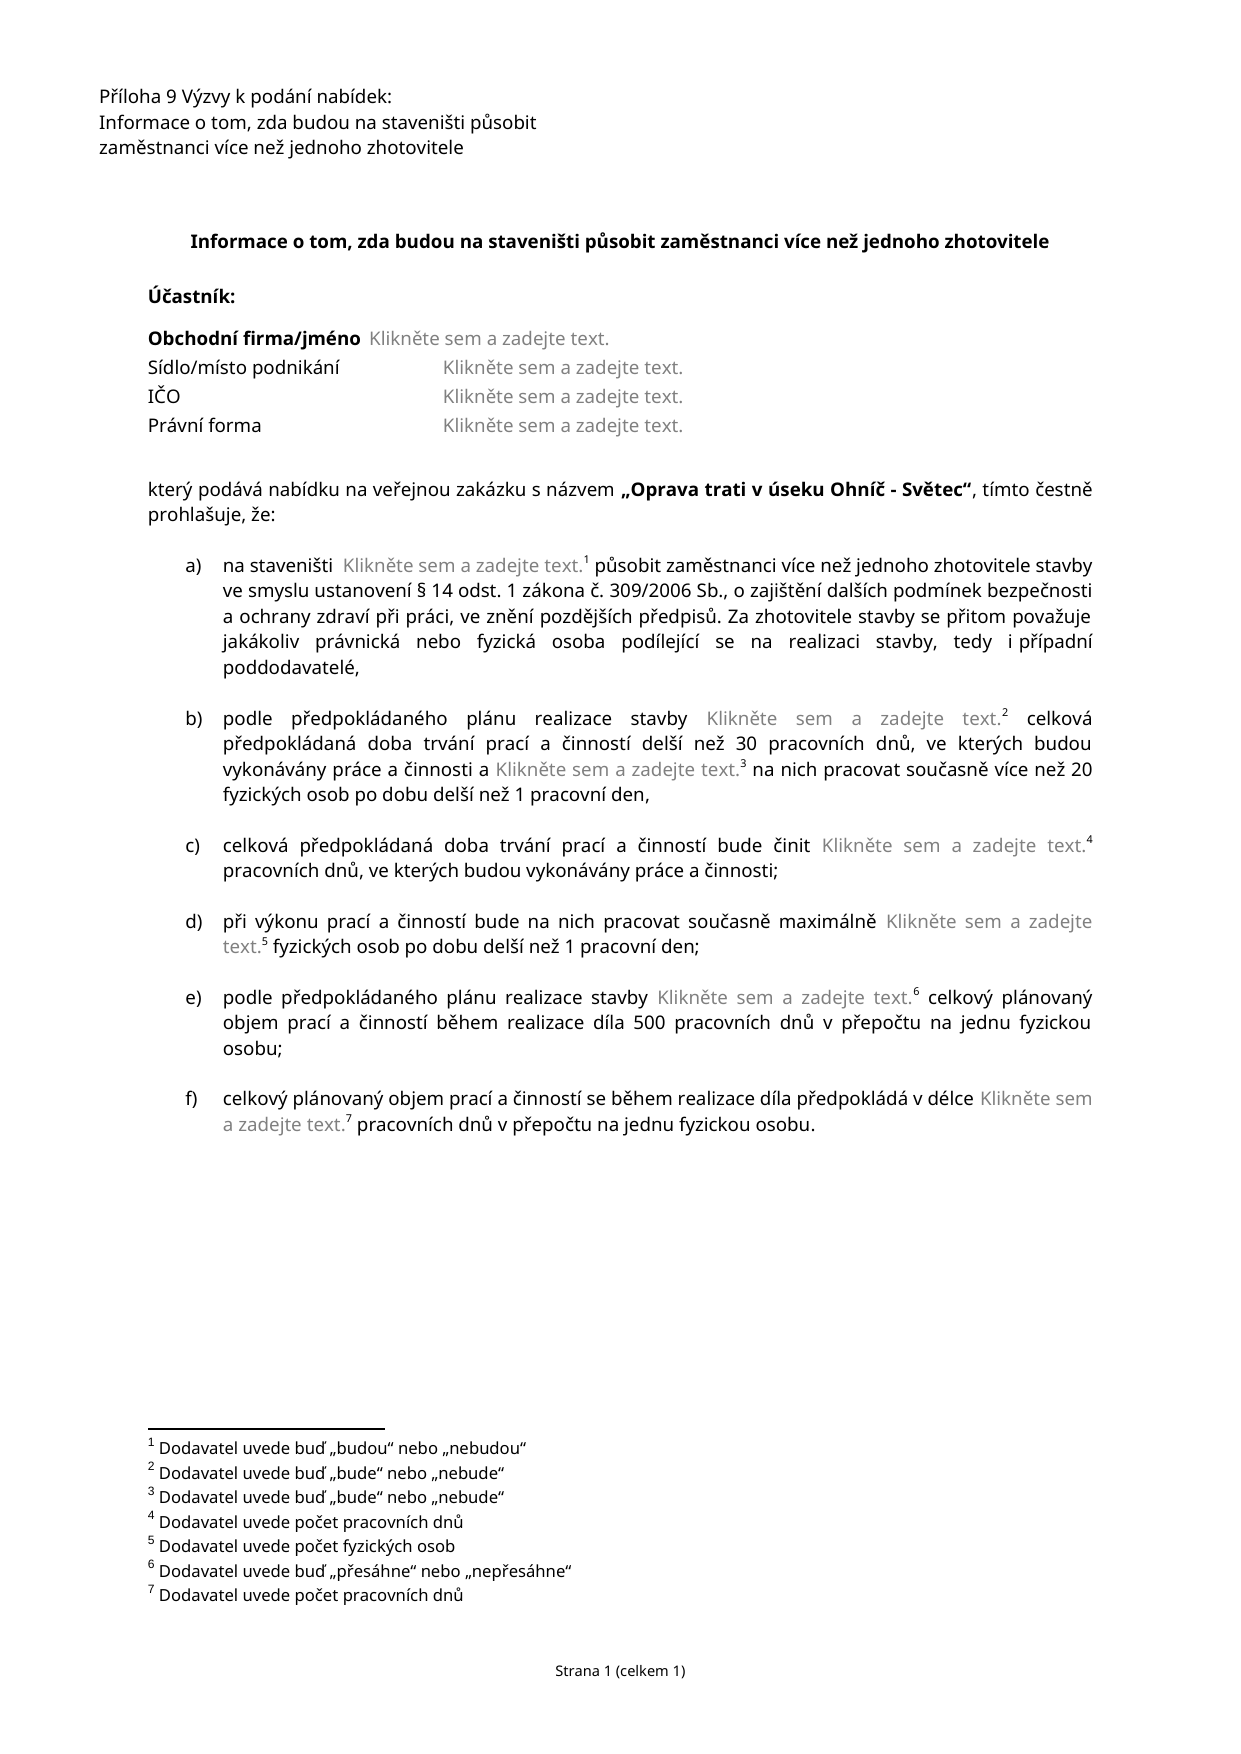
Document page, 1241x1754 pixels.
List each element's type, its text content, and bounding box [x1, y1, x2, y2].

list celková předpokládaná doba trvání prací a činností bude činit pracovních dnů, ve kterých budou vykonávány práce a činnosti; [185, 832, 1093, 883]
text který podává nabídku na veřejnou zakázku s názvem „Oprava trati v úseku Ohníč - Světec“, tímto čestně prohlašuje, že: [148, 476, 1093, 527]
list celkový plánovaný objem prací a činností se během realizace díla předpokládá v délce pracovních dnů v přepočtu na jednu fyzickou osobu. [185, 1086, 1093, 1137]
text IČO [148, 380, 1093, 409]
title Informace o tom, zda budou na staveništi působit zaměstnanci více než jednoho zhotovitele [148, 228, 1093, 254]
list na staveništi působit zaměstnanci více než jednoho zhotovitele stavby ve smyslu ustanovení § 14 odst. 1 zákona č. 309/2006 Sb., o zajištění dalších podmínek bezpečnosti a ochrany zdraví při práci, ve znění pozdějších předpisů. Za zhotovitele stavby se přitom považuje jakákoliv právnická nebo fyzická osoba podílející se na realizaci stavby, tedy i případní poddodavatelé, [185, 552, 1093, 680]
list podle předpokládaného plánu realizace stavby celkový plánovaný objem prací a činností během realizace díla 500 pracovních dnů v přepočtu na jednu fyzickou osobu; [185, 984, 1093, 1061]
text Účastník: [148, 279, 1093, 310]
text Sídlo/místo podnikání [148, 351, 1093, 380]
list podle předpokládaného plánu realizace stavby celková předpokládaná doba trvání prací a činností delší než 30 pracovních dnů, ve kterých budou vykonávány práce a činnosti a na nich pracovat současně více než 20 fyzických osob po dobu delší než 1 pracovní den, [185, 705, 1093, 807]
text Právní forma [148, 409, 1093, 438]
text Obchodní firma/jméno [148, 322, 1093, 351]
list při výkonu prací a činností bude na nich pracovat současně maximálně fyzických osob po dobu delší než 1 pracovní den; [185, 908, 1093, 959]
